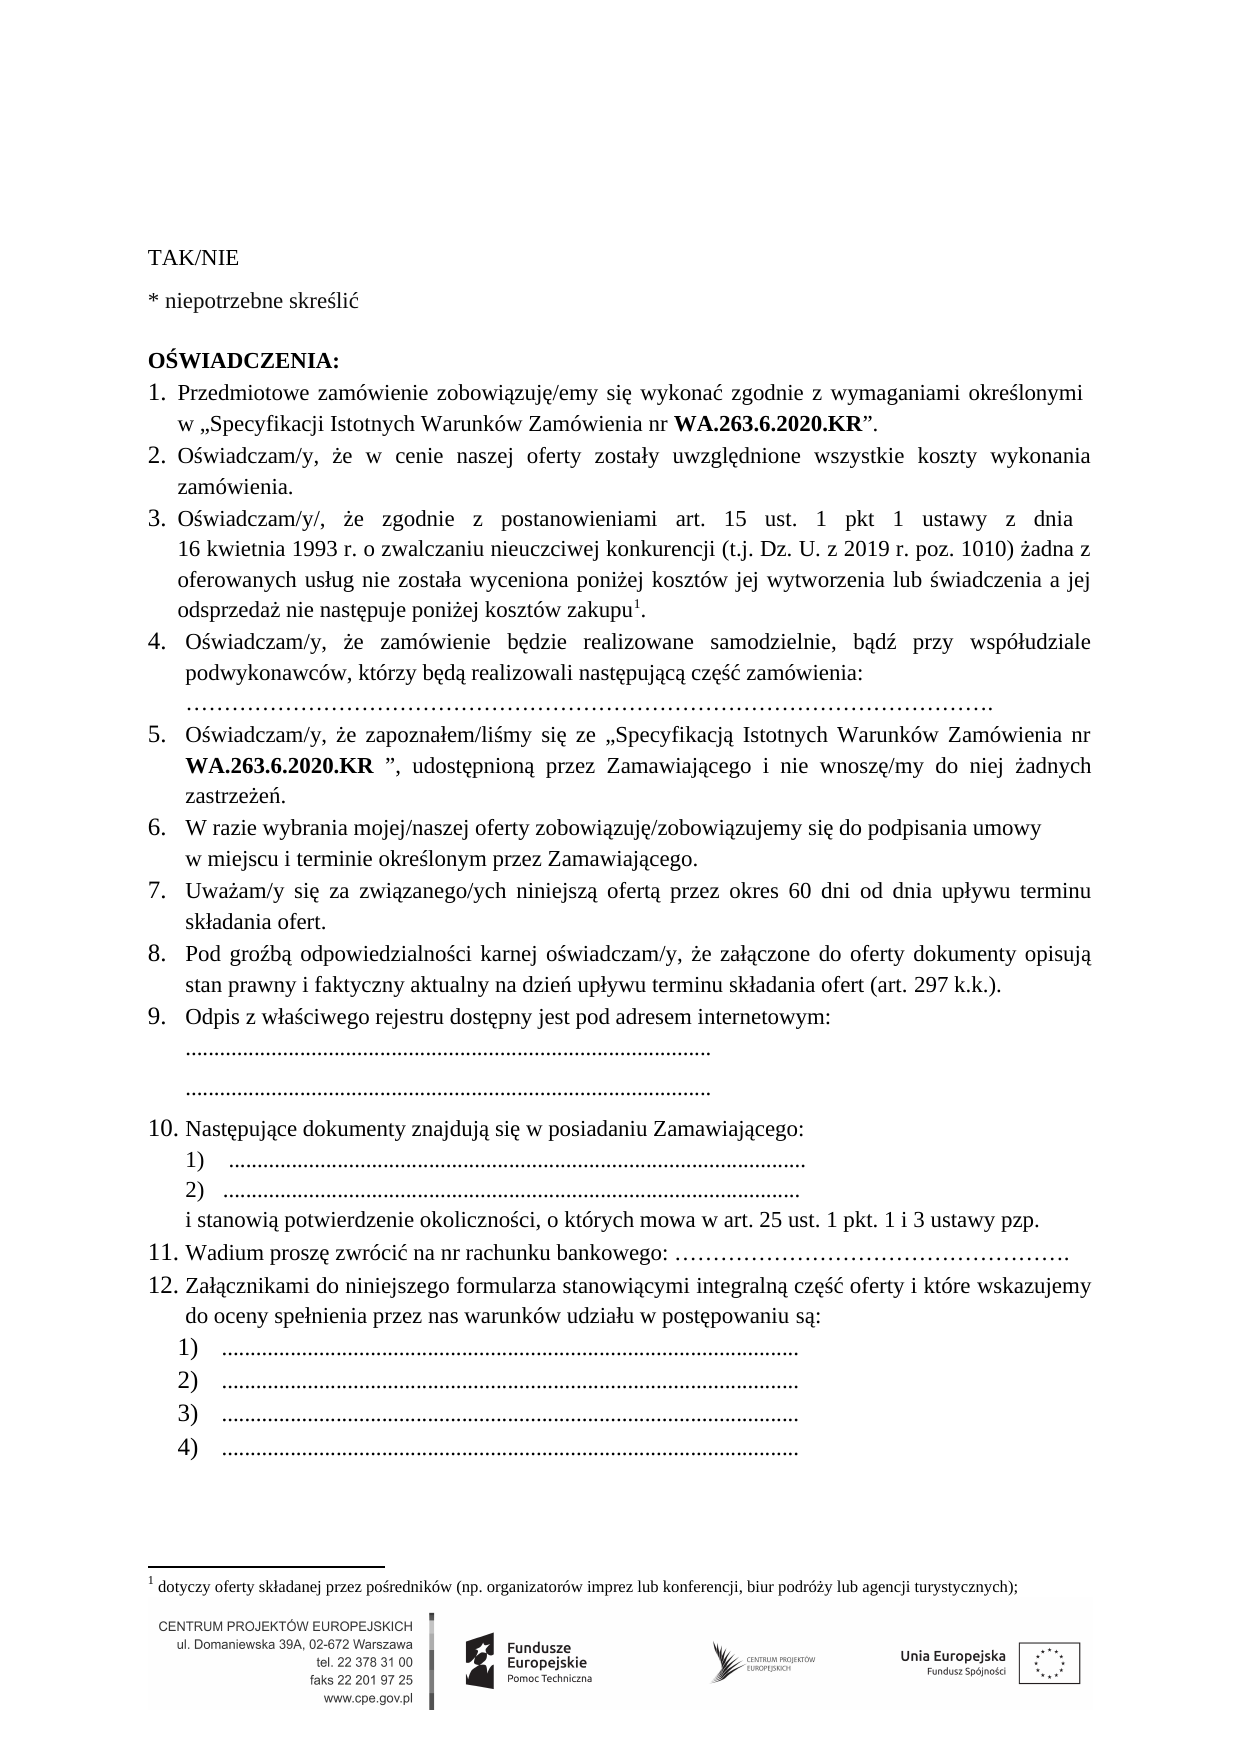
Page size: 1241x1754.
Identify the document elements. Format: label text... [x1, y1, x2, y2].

list Oświadczam/y, że w cenie naszej oferty zostały uwzględnione wszystkie koszty wykonania zamówienia. [148, 440, 1093, 499]
list Uważam/y się za związanego/ych niniejszą ofertą przez okres 60 dni od dnia upływu terminu składania ofert. [148, 875, 1093, 934]
text i stanowią potwierdzenie okoliczności, o których mowa w art. 25 ust. 1 pkt. 1 i 3 ustawy pzp. [148, 1206, 1093, 1233]
list Przedmiotowe zamówienie zobowiązuję/emy się wykonać zgodnie z wymaganiami określonymi w „Specyfikacji Istotnych Warunków Zamówienia nr WA.263.6.2020.KR”. [148, 377, 1093, 436]
list Oświadczam/y, że zamówienie będzie realizowane samodzielnie, bądź przy współudziale podwykonawców, którzy będą realizowali następującą część zamówienia: [148, 626, 1093, 685]
picture [147, 1597, 1093, 1710]
list ..................................................................................................... [177, 1398, 1093, 1427]
list ..................................................................................................... [177, 1366, 1093, 1394]
text w miejscu i terminie określonym przez Zamawiającego. [185, 845, 1093, 872]
text TAK/NIE [148, 145, 1093, 270]
list ..................................................................................................... [177, 1332, 1093, 1361]
list Załącznikami do niniejszego formularza stanowiącymi integralną część oferty i które wskazujemy do oceny spełnienia przez nas warunków udziału w postępowaniu są: [148, 1270, 1093, 1329]
list W razie wybrania mojej/naszej oferty zobowiązuję/zobowiązujemy się do podpisania umowy [148, 812, 1093, 841]
list ..................................................................................................... [177, 1432, 1093, 1460]
text * niepotrzebne skreślić [148, 287, 1093, 313]
list Oświadczam/y, że zapoznałem/liśmy się ze „Specyfikacją Istotnych Warunków Zamówienia nr WA.263.6.2020.KR ”, udostępnioną przez Zamawiającego i nie wnoszę/my do niej żadnych zastrzeżeń. [148, 719, 1093, 808]
text ……………………………………………………………………………………………. [185, 689, 1093, 715]
text ............................................................................................ [185, 1073, 1093, 1100]
list Oświadczam/y/, że zgodnie z postanowieniami art. 15 ust. 1 pkt 1 ustawy z dnia 16 kwietnia 1993 r. o zwalczaniu nieuczciwej konkurencji (t.j. Dz. U. z 2019 r. poz. 1010) żadna z oferowanych usług nie została wyceniona poniżej kosztów jej wytworzenia lub świadczenia a jej odsprzedaż nie następuje poniżej kosztów zakupu. [148, 503, 1093, 622]
text ............................................................................................ [185, 1034, 1093, 1060]
text OŚWIADCZENIA: [148, 347, 1093, 373]
list Wadium proszę zwrócić na nr rachunku bankowego: ……………………………………………. [148, 1237, 1093, 1265]
list ..................................................................................................... [185, 1176, 1093, 1203]
list Odpis z właściwego rejestru dostępny jest pod adresem internetowym: [148, 1001, 1093, 1030]
list Następujące dokumenty znajdują się w posiadaniu Zamawiającego: [148, 1113, 1093, 1142]
list ..................................................................................................... [185, 1146, 1093, 1172]
list Pod groźbą odpowiedzialności karnej oświadczam/y, że załączone do oferty dokumenty opisują stan prawny i faktyczny aktualny na dzień upływu terminu składania ofert (art. 297 k.k.). [148, 938, 1093, 997]
